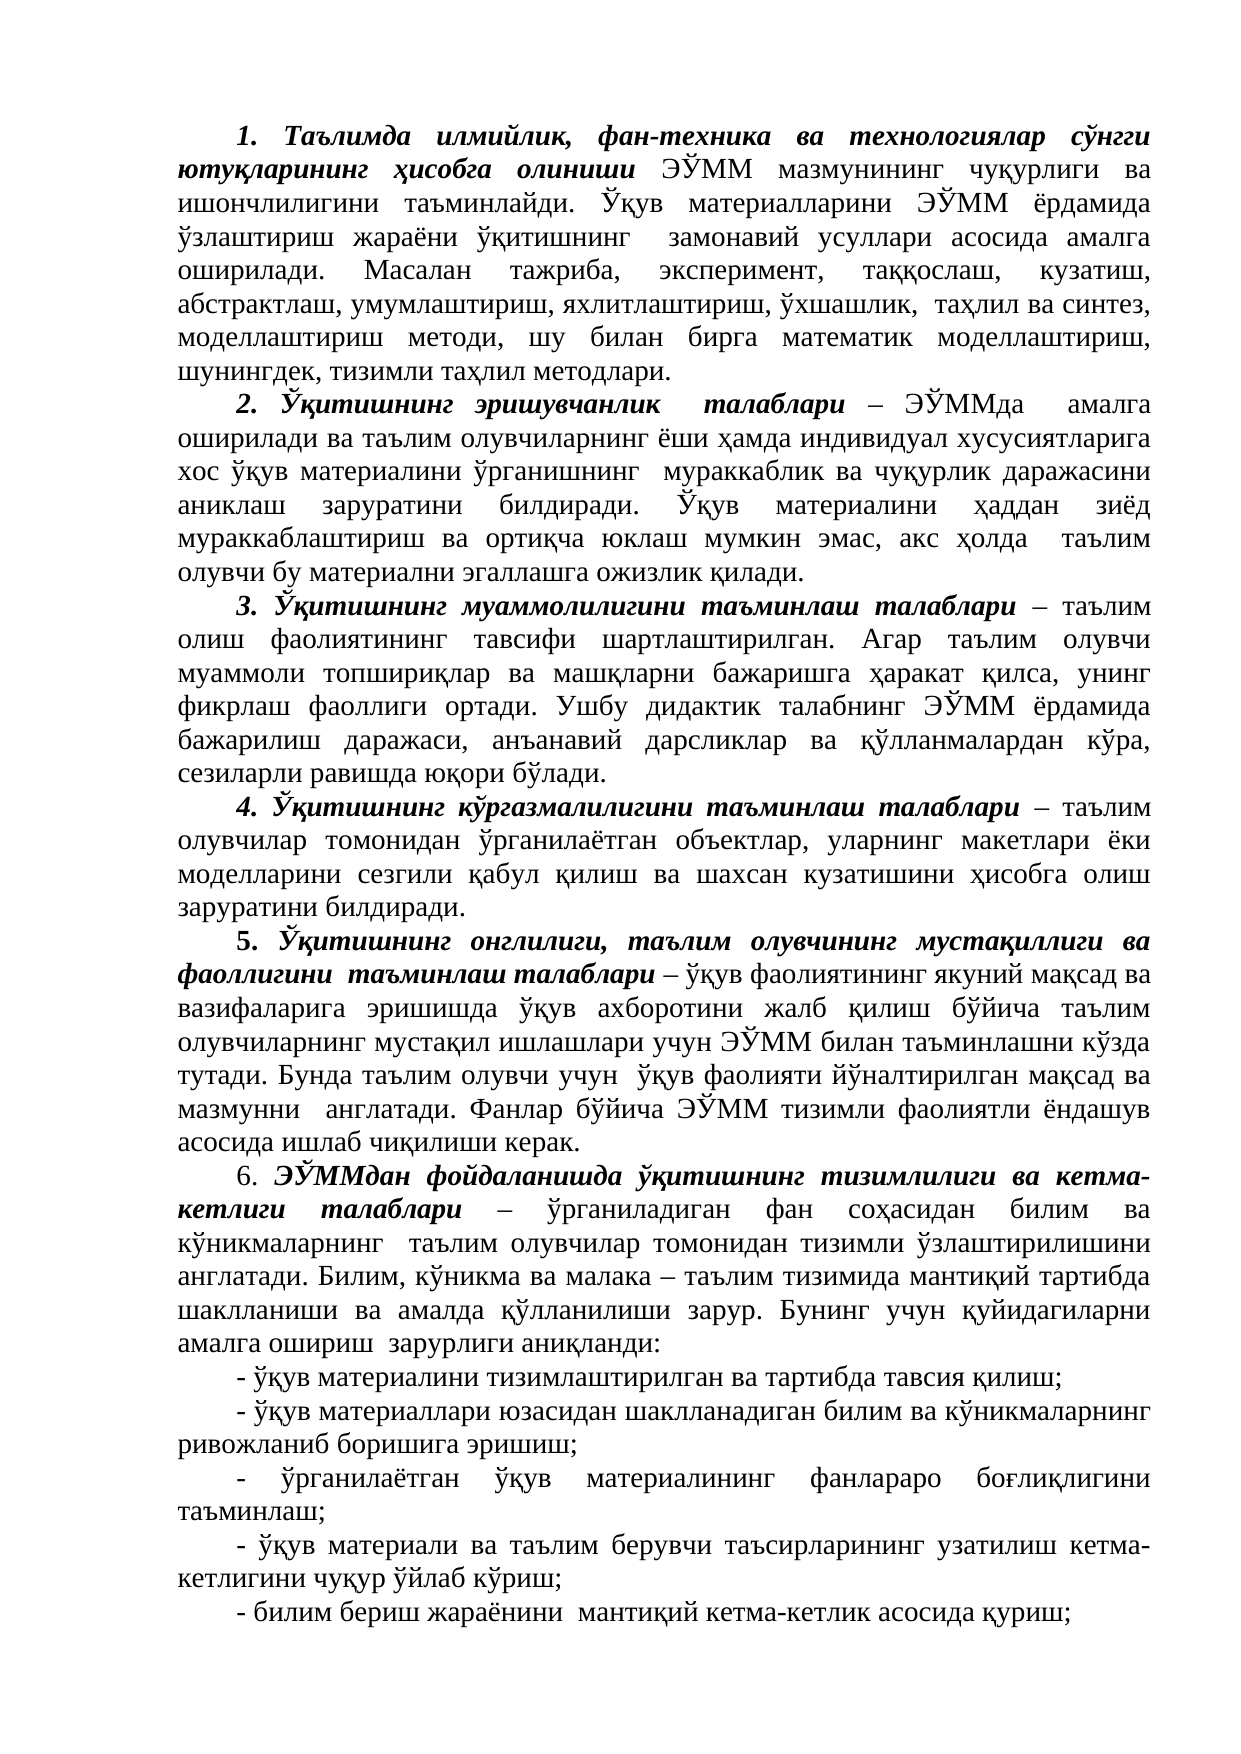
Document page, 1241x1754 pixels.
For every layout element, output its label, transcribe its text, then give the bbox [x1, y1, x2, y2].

text - билим бериш жараёнини мантиқий кетма-кетлик асосида қуриш; [177, 1594, 1152, 1627]
text - ўқув материалини тизимлаштирилган ва тартибда тавсия қилиш; [177, 1359, 1152, 1393]
text - ўқув материаллари юзасидан шаклланадиган билим ва кўникмаларнинг ривожланиб боришига эришиш; [177, 1393, 1152, 1460]
text 4. Ўқитишнинг кўргазмалилигини таъминлаш талаблари – таълим олувчилар томонидан ўрганилаётган объектлар, уларнинг макетлари ёки моделларини сезгили қабул қилиш ва шахсан кузатишини ҳисобга олиш заруратини билдиради. [177, 789, 1152, 923]
text 5. Ўқитишнинг онглилиги, таълим олувчининг мустақиллиги ва фаоллигини таъминлаш талаблари – ўқув фаолиятининг якуний мақсад ва вазифаларига эришишда ўқув ахборотини жалб қилиш бўйича таълим олувчиларнинг мустақил ишлашлари учун ЭЎММ билан таъминлашни кўзда тутади. Бунда таълим олувчи учун ўқув фаолияти йўналтирилган мақсад ва мазмунни англатади. Фанлар бўйича ЭЎММ тизимли фаолиятли ёндашув асосида ишлаб чиқилиши керак. [177, 923, 1152, 1158]
text - ўқув материали ва таълим берувчи таъсирларининг узатилиш кетма-кетлигини чуқур ўйлаб кўриш; [177, 1527, 1152, 1594]
text 3. Ўқитишнинг муаммолилигини таъминлаш талаблари – таълим олиш фаолиятининг тавсифи шартлаштирилган. Агар таълим олувчи муаммоли топшириқлар ва машқларни бажаришга ҳаракат қилса, унинг фикрлаш фаоллиги ортади. Ушбу дидактик талабнинг ЭЎММ ёрдамида бажарилиш даражаси, анъанавий дарсликлар ва қўлланмалардан кўра, сезиларли равишда юқори бўлади. [177, 588, 1152, 789]
text 6. ЭЎММдан фойдаланишда ўқитишнинг тизимлилиги ва кетма-кетлиги талаблари – ўрганиладиган фан соҳасидан билим ва кўникмаларнинг таълим олувчилар томонидан тизимли ўзлаштирилишини англатади. Билим, кўникма ва малака – таълим тизимида мантиқий тартибда шаклланиши ва амалда қўлланилиши зарур. Бунинг учун қуйидагиларни амалга ошириш зарурлиги аниқланди: [177, 1158, 1152, 1359]
text - ўрганилаётган ўқув материалининг фанлараро боғлиқлигини таъминлаш; [177, 1460, 1152, 1527]
text 2. Ўқитишнинг эришувчанлик талаблари – ЭЎММда амалга оширилади ва таълим олувчиларнинг ёши ҳамда индивидуал хусусиятларига хос ўқув материалини ўрганишнинг мураккаблик ва чуқурлик даражасини аниклаш заруратини билдиради. Ўқув материалини ҳаддан зиёд мураккаблаштириш ва ортиқча юклаш мумкин эмас, акс ҳолда таълим олувчи бу материални эгаллашга ожизлик қилади. [177, 386, 1152, 588]
text 1. Таълимда илмийлик, фан-техника ва технологиялар сўнгги ютуқларининг ҳисобга олиниши ЭЎММ мазмунининг чуқурлиги ва ишончлилигини таъминлайди. Ўқув материалларини ЭЎММ ёрдамида ўзлаштириш жараёни ўқитишнинг замонавий усуллари асосида амалга оширилади. Масалан тажриба, эксперимент, таққослаш, кузатиш, абстрактлаш, умумлаштириш, яхлитлаштириш, ўхшашлик, таҳлил ва синтез, моделлаштириш методи, шу билан бирга математик моделлаштириш, шунингдек, тизимли таҳлил методлари. [177, 118, 1152, 386]
